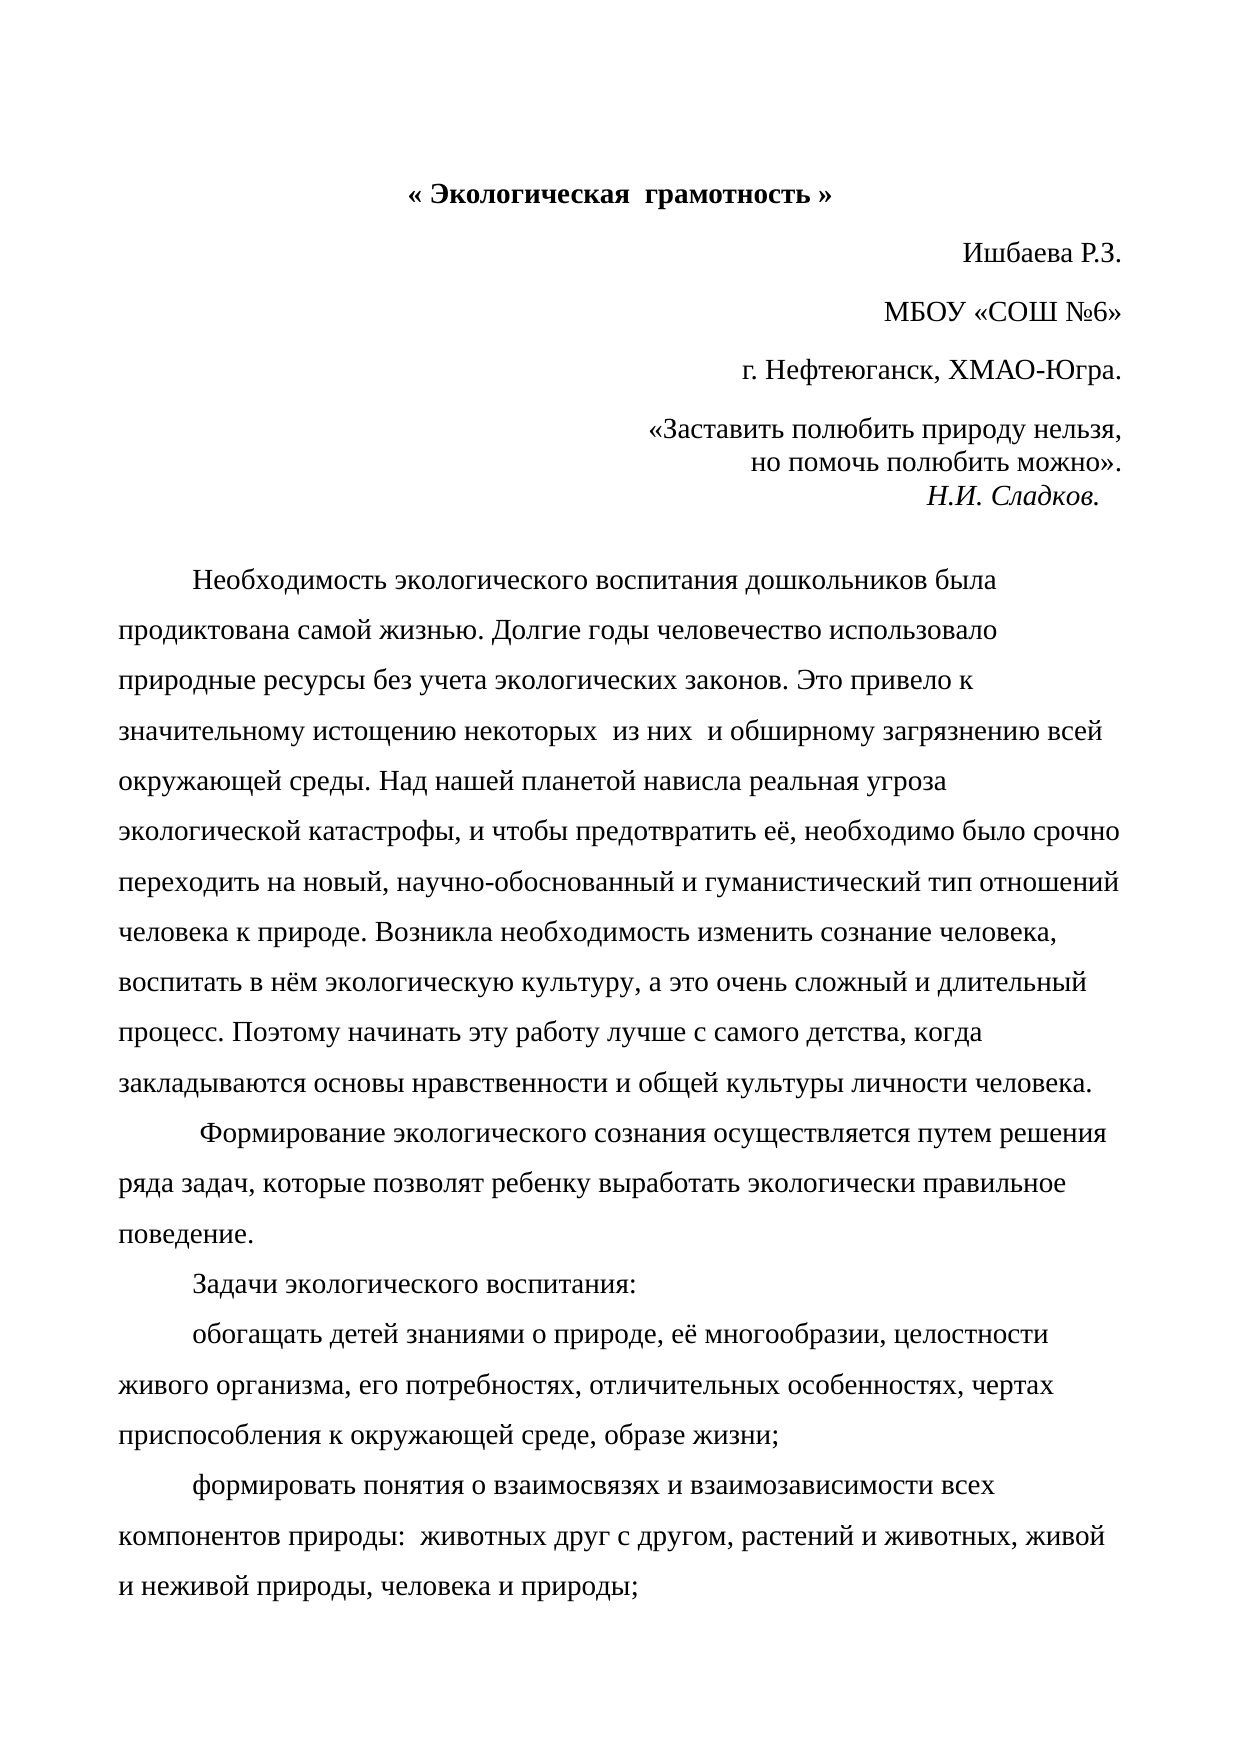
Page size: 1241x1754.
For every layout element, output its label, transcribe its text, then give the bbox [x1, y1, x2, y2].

text г. Нефтеюганск, ХМАО-Югра. [118, 352, 1122, 386]
text Формирование экологического сознания осуществляется путем решения ряда задач, которые позволят ребенку выработать экологически правильное поведение. [118, 1115, 1122, 1249]
text обогащать детей знаниями о природе, её многообразии, целостности живого организма, его потребностях, отличительных особенностях, чертах приспособления к окружающей среде, образе жизни; [118, 1316, 1122, 1451]
text « Экологическая грамотность » [118, 177, 1122, 210]
text формировать понятия о взаимосвязях и взаимозависимости всех компонентов природы: животных друг с другом, растений и животных, живой и неживой природы, человека и природы; [118, 1467, 1122, 1602]
text Ишбаева Р.З. [118, 235, 1122, 269]
text Н.И. Сладков. [118, 478, 1122, 511]
text МБОУ «СОШ №6» [118, 294, 1122, 327]
text Необходимость экологического воспитания дошкольников была продиктована самой жизнью. Долгие годы человечество использовало природные ресурсы без учета экологических законов. Это привело к значительному истощению некоторых из них и обширному загрязнению всей окружающей среды. Над нашей планетой нависла реальная угроза экологической катастрофы, и чтобы предотвратить её, необходимо было срочно переходить на новый, научно-обоснованный и гуманистический тип отношений человека к природе. Возникла необходимость изменить сознание человека, воспитать в нём экологическую культуру, а это очень сложный и длительный процесс. Поэтому начинать эту работу лучше с самого детства, когда закладываются основы нравственности и общей культуры личности человека. [118, 562, 1122, 1098]
text «Заставить полюбить природу нельзя, [118, 411, 1122, 444]
text Задачи экологического воспитания: [118, 1266, 1122, 1300]
text но помочь полюбить можно». [118, 444, 1122, 478]
